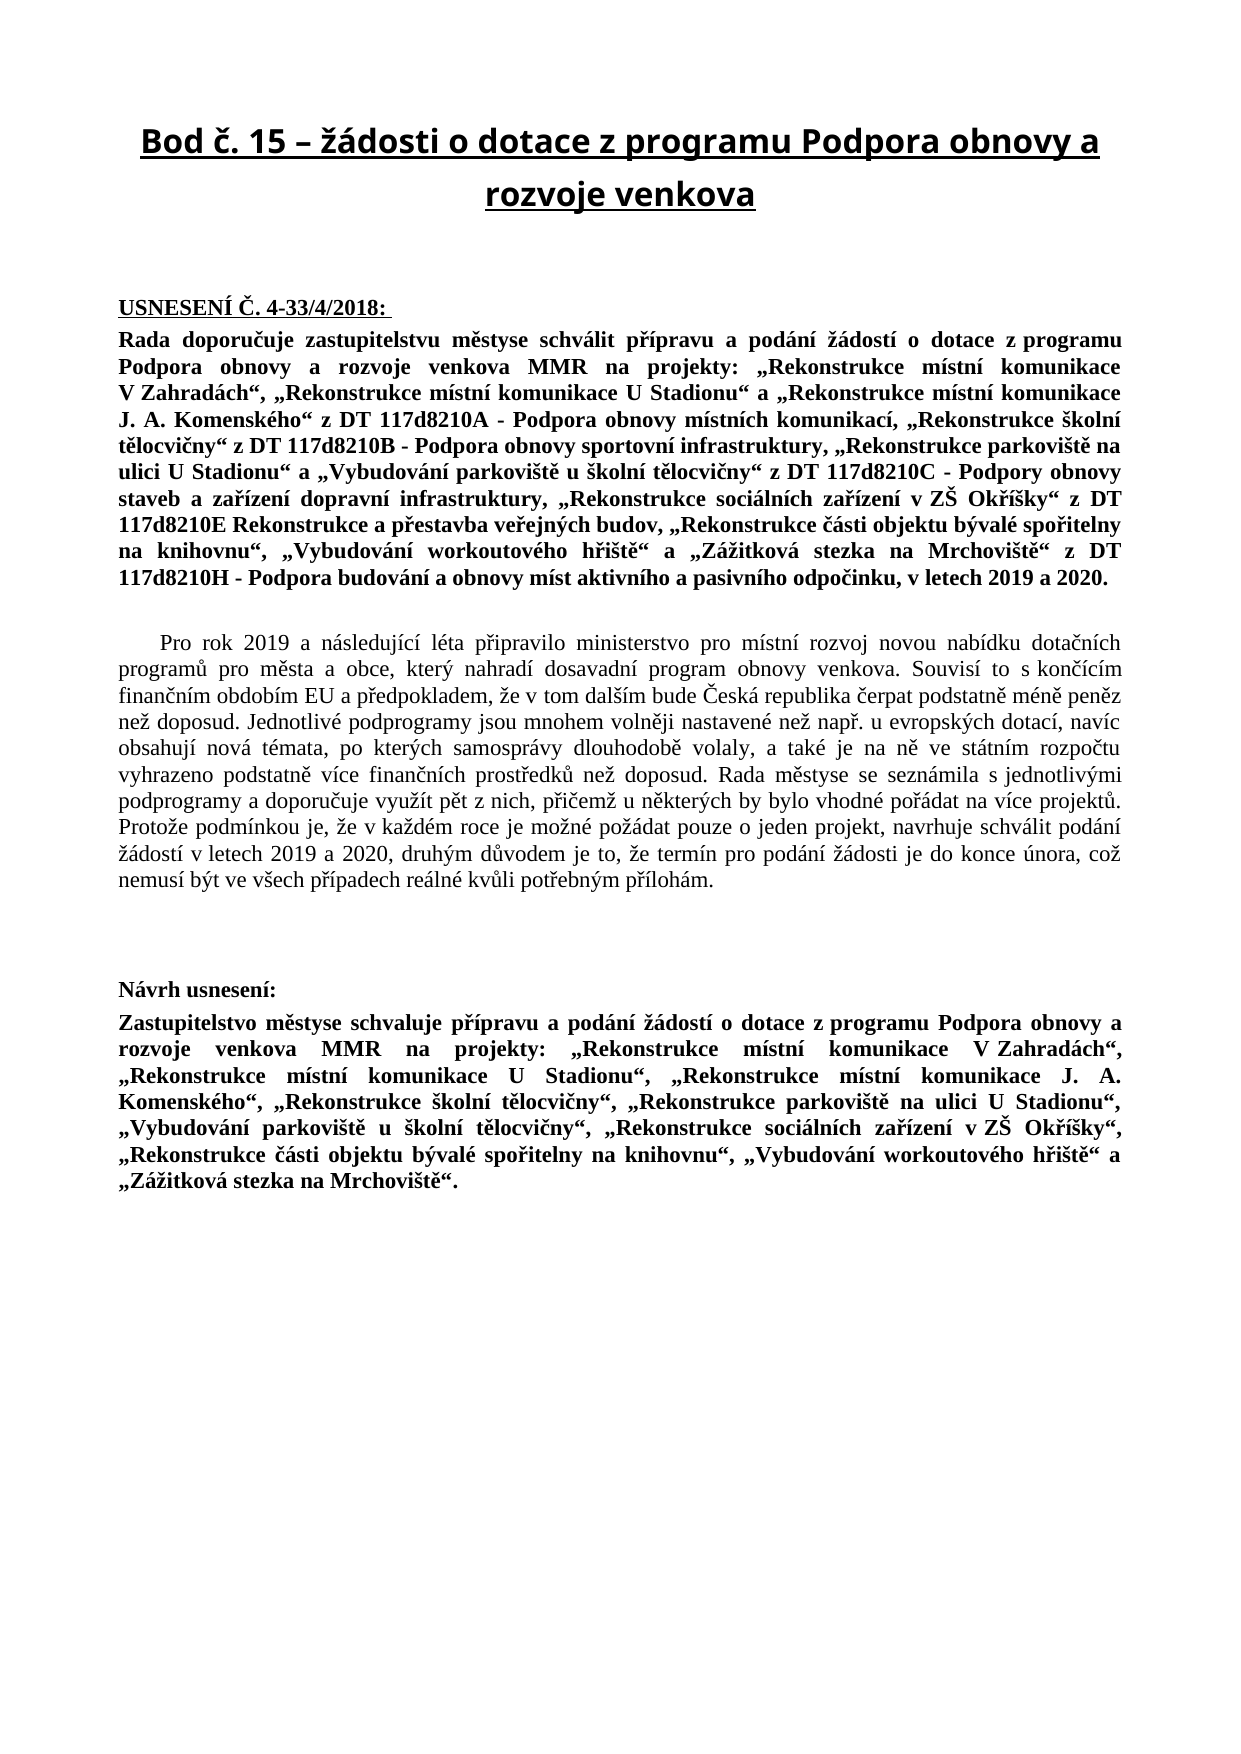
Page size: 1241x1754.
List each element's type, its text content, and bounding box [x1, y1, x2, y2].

text Usnesení Č. 4-33/4/2018: [118, 294, 1122, 320]
text Rada doporučuje zastupitelstvu městyse schválit přípravu a podání žádostí o dotace z programu Podpora obnovy a rozvoje venkova MMR na projekty: „Rekonstrukce místní komunikace V Zahradách“, „Rekonstrukce místní komunikace U Stadionu“ a „Rekonstrukce místní komunikace J. A. Komenského“ z DT 117d8210A - Podpora obnovy místních komunikací, „Rekonstrukce školní tělocvičny“ z DT 117d8210B - Podpora obnovy sportovní infrastruktury, „Rekonstrukce parkoviště na ulici U Stadionu“ a „Vybudování parkoviště u školní tělocvičny“ z DT 117d8210C - Podpory obnovy staveb a zařízení dopravní infrastruktury, „Rekonstrukce sociálních zařízení v ZŠ Okříšky“ z DT 117d8210E Rekonstrukce a přestavba veřejných budov, „Rekonstrukce části objektu bývalé spořitelny na knihovnu“, „Vybudování workoutového hřiště“ a „Zážitková stezka na Mrchoviště“ z DT 117d8210H - Podpora budování a obnovy míst aktivního a pasivního odpočinku, v letech 2019 a 2020. [118, 327, 1122, 590]
text Pro rok 2019 a následující léta připravilo ministerstvo pro místní rozvoj novou nabídku dotačních programů pro města a obce, který nahradí dosavadní program obnovy venkova. Souvisí to s končícím finančním obdobím EU a předpokladem, že v tom dalším bude Česká republika čerpat podstatně méně peněz než doposud. Jednotlivé podprogramy jsou mnohem volněji nastavené než např. u evropských dotací, navíc obsahují nová témata, po kterých samosprávy dlouhodobě volaly, a také je na ně ve státním rozpočtu vyhrazeno podstatně více finančních prostředků než doposud. Rada městyse se seznámila s jednotlivými podprogramy a doporučuje využít pět z nich, přičemž u některých by bylo vhodné pořádat na více projektů. Protože podmínkou je, že v každém roce je možné požádat pouze o jeden projekt, navrhuje schválit podání žádostí v letech 2019 a 2020, druhým důvodem je to, že termín pro podání žádosti je do konce února, což nemusí být ve všech případech reálné kvůli potřebným přílohám. [118, 629, 1122, 892]
text Zastupitelstvo městyse schvaluje přípravu a podání žádostí o dotace z programu Podpora obnovy a rozvoje venkova MMR na projekty: „Rekonstrukce místní komunikace V Zahradách“, „Rekonstrukce místní komunikace U Stadionu“, „Rekonstrukce místní komunikace J. A. Komenského“, „Rekonstrukce školní tělocvičny“, „Rekonstrukce parkoviště na ulici U Stadionu“, „Vybudování parkoviště u školní tělocvičny“, „Rekonstrukce sociálních zařízení v ZŠ Okříšky“, „Rekonstrukce části objektu bývalé spořitelny na knihovnu“, „Vybudování workoutového hřiště“ a „Zážitková stezka na Mrchoviště“. [118, 1009, 1122, 1193]
text Bod č. 15 – žádosti o dotace z programu Podpora obnovy a rozvoje venkova [118, 118, 1122, 216]
text Návrh usnesení: [118, 976, 1122, 1003]
